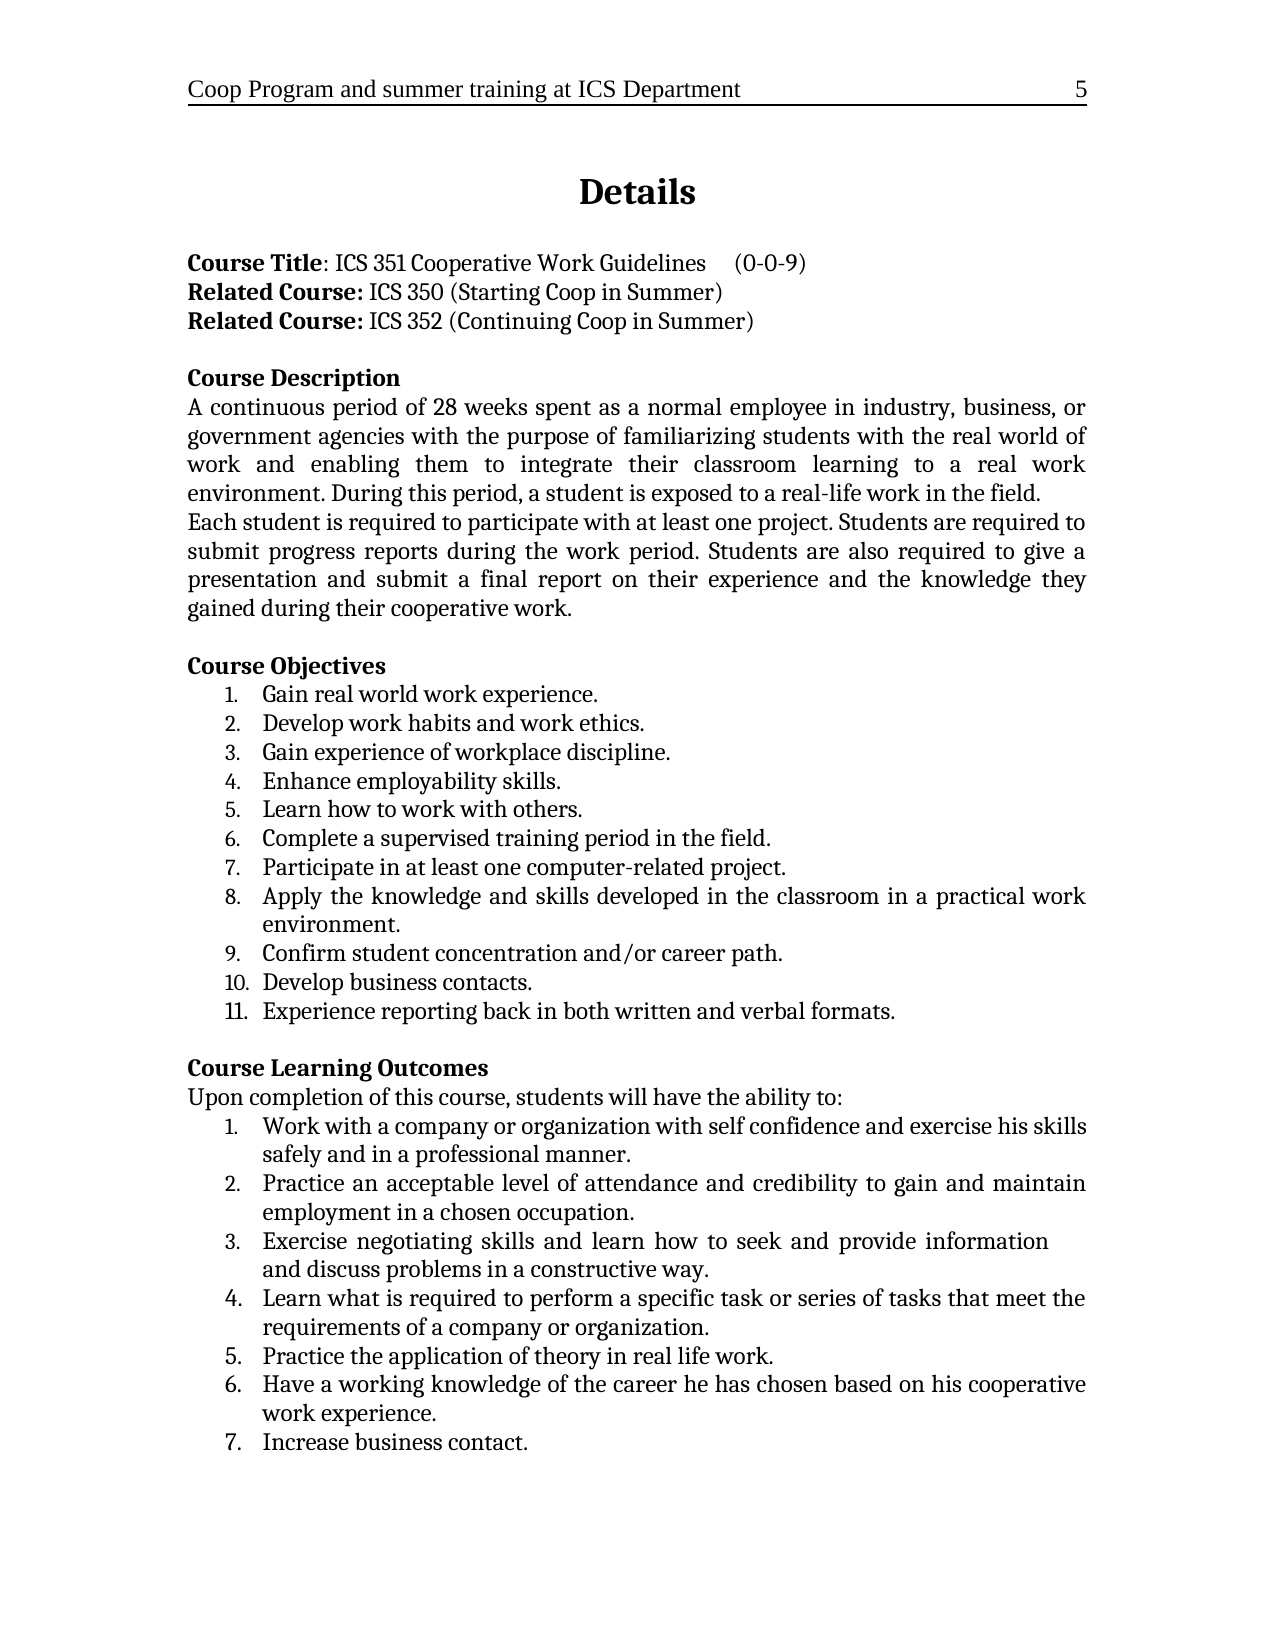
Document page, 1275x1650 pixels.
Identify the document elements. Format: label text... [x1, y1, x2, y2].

list Enhance employability skills. [225, 767, 1087, 795]
list Increase business contact. [225, 1428, 1087, 1457]
list Have a working knowledge of the career he has chosen based on his cooperative work experience. [225, 1370, 1087, 1428]
list Participate in at least one computer-related project. [225, 853, 1087, 882]
subtitle Related Course: ICS 352 (Continuing Coop in Summer) [187, 307, 1087, 335]
list Develop work habits and work ethics. [225, 709, 1087, 738]
list Learn what is required to perform a specific task or series of tasks that meet the requirements of a company or organization. [225, 1284, 1087, 1342]
subtitle Course Objectives [187, 652, 1087, 680]
text Upon completion of this course, students will have the ability to: [187, 1083, 1087, 1112]
list Practice an acceptable level of attendance and credibility to gain and maintain employment in a chosen occupation. [225, 1169, 1087, 1227]
subtitle Related Course: ICS 350 (Starting Coop in Summer) [187, 278, 1087, 307]
list Confirm student concentration and/or career path. [225, 939, 1087, 968]
subtitle Details [187, 171, 1087, 214]
list Gain real world work experience. [225, 680, 1087, 709]
text Each student is required to participate with at least one project. Students are required to submit progress reports during the work period. Students are also required to give a presentation and submit a final report on their experience and the knowledge they gained during their cooperative work. [187, 508, 1087, 623]
list Gain experience of workplace discipline. [225, 738, 1087, 767]
list Complete a supervised training period in the field. [225, 824, 1087, 853]
text A continuous period of 28 weeks spent as a normal employee in industry, business, or government agencies with the purpose of familiarizing students with the real world of work and enabling them to integrate their classroom learning to a real work environment. During this period, a student is exposed to a real-life work in the field. [187, 393, 1087, 508]
list Learn how to work with others. [225, 795, 1087, 824]
list Apply the knowledge and skills developed in the classroom in a practical work environment. [225, 882, 1087, 939]
list Practice the application of theory in real life work. [225, 1342, 1050, 1370]
subtitle Course Learning Outcomes [187, 1054, 1087, 1083]
list Exercise negotiating skills and learn how to seek and provide information and discuss problems in a constructive way. [225, 1227, 1050, 1284]
subtitle Course Title: ICS 351 Cooperative Work Guidelines (0-0-9) [187, 249, 1087, 278]
list Work with a company or organization with self confidence and exercise his skills safely and in a professional manner. [225, 1112, 1087, 1169]
list Experience reporting back in both written and verbal formats. [225, 997, 1087, 1025]
subtitle Course Description [187, 364, 1087, 393]
list Develop business contacts. [225, 968, 1087, 997]
